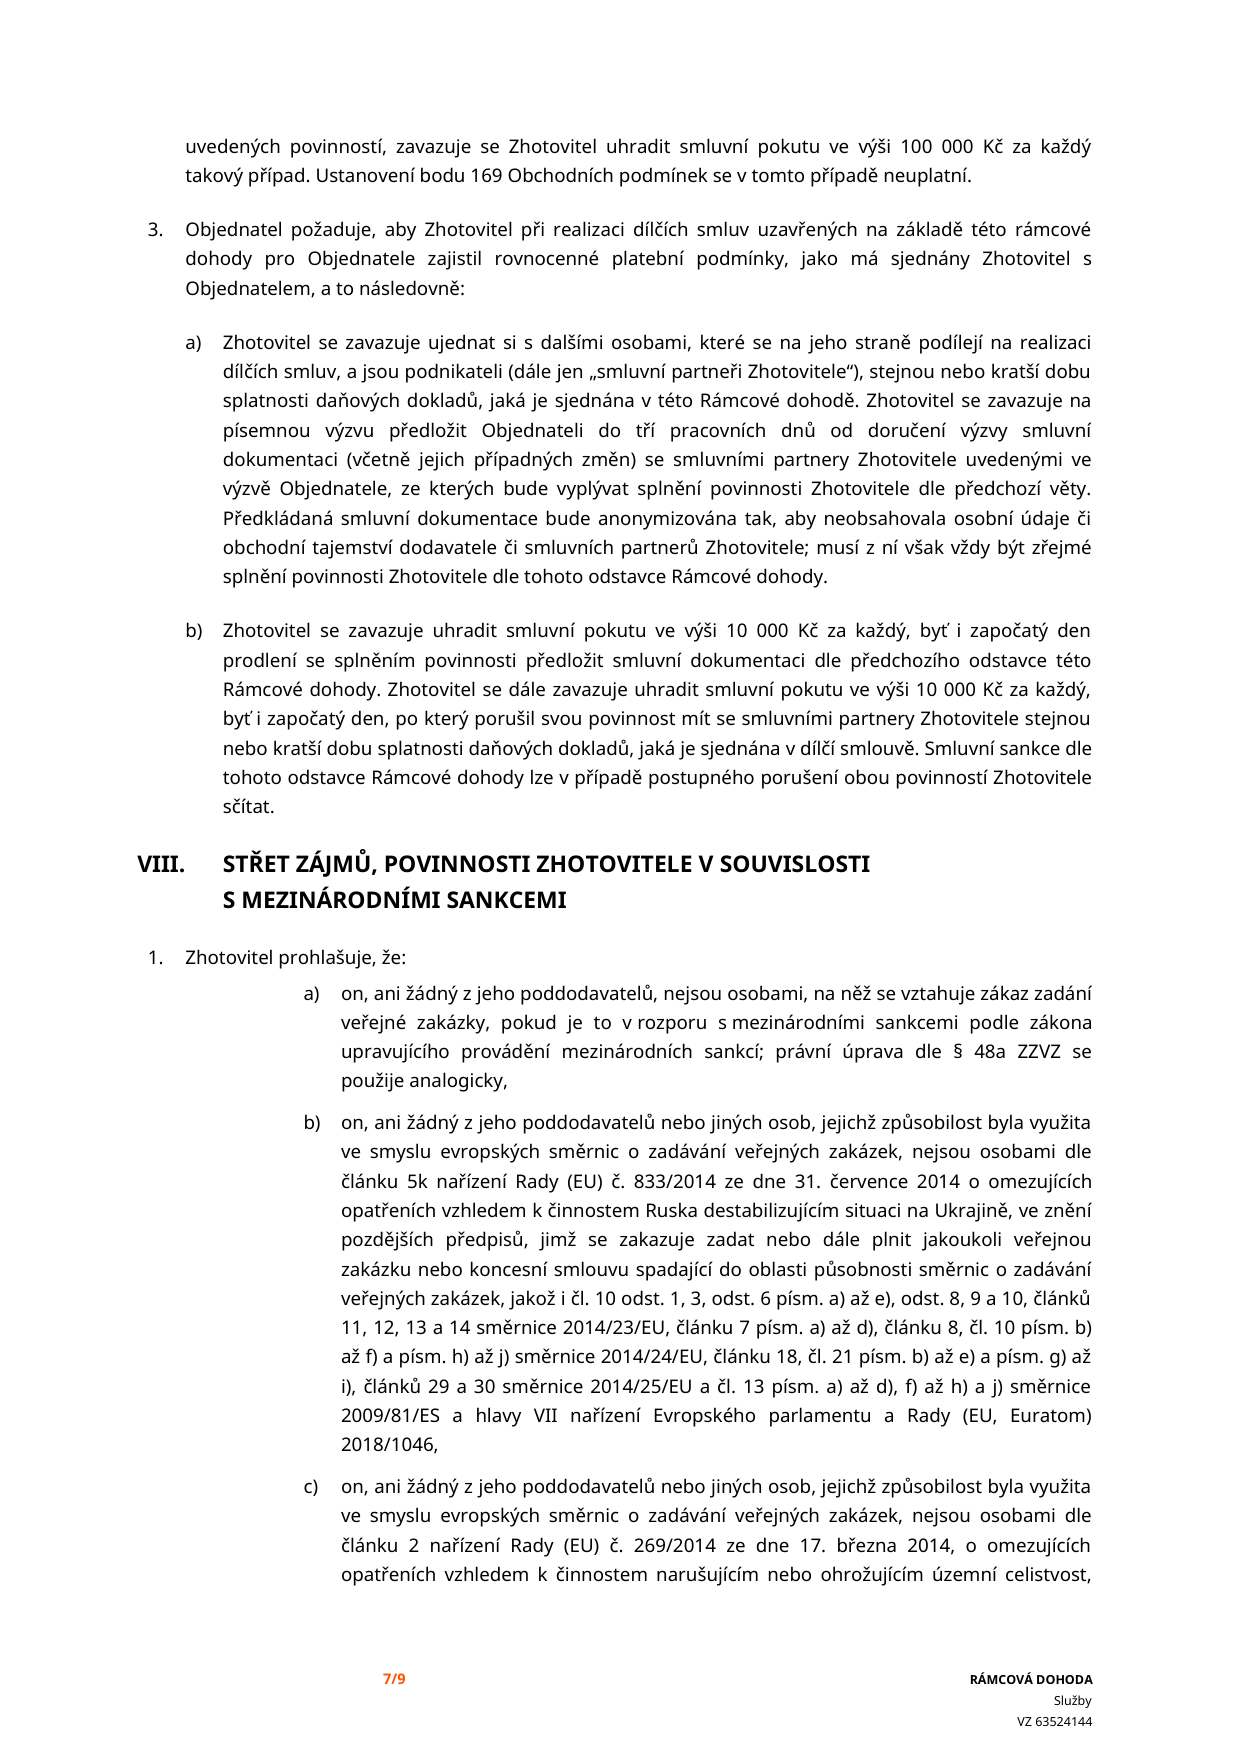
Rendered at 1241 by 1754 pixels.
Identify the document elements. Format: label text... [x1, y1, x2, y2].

list Zhotovitel se zavazuje ujednat si s dalšími osobami, které se na jeho straně podílejí na realizaci dílčích smluv, a jsou podnikateli (dále jen „smluvní partneři Zhotovitele“), stejnou nebo kratší dobu splatnosti daňových dokladů, jaká je sjednána v této Rámcové dohodě. Zhotovitel se zavazuje na písemnou výzvu předložit Objednateli do tří pracovních dnů od doručení výzvy smluvní dokumentaci (včetně jejich případných změn) se smluvními partnery Zhotovitele uvedenými ve výzvě Objednatele, ze kterých bude vyplývat splnění povinnosti Zhotovitele dle předchozí věty. Předkládaná smluvní dokumentace bude anonymizována tak, aby neobsahovala osobní údaje či obchodní tajemství dodavatele či smluvních partnerů Zhotovitele; musí z ní však vždy být zřejmé splnění povinnosti Zhotovitele dle tohoto odstavce Rámcové dohody. [185, 329, 1093, 589]
list STŘET ZÁJMŮ, POVINNOSTI ZHOTOVITELE V SOUVISLOSTI S MEZINÁRODNÍMI SANKCEMI [185, 848, 1093, 915]
list Zhotovitel prohlašuje, že: [148, 944, 1093, 970]
list Objednatel požaduje, aby Zhotovitel při realizaci dílčích smluv uzavřených na základě této rámcové dohody pro Objednatele zajistil rovnocenné platební podmínky, jako má sjednány Zhotovitel s Objednatelem, a to následovně: [148, 216, 1093, 301]
list Zhotovitel se zavazuje uhradit smluvní pokutu ve výši 10 000 Kč za každý, byť i započatý den prodlení se splněním povinnosti předložit smluvní dokumentaci dle předchozího odstavce této Rámcové dohody. Zhotovitel se dále zavazuje uhradit smluvní pokutu ve výši 10 000 Kč za každý, byť i započatý den, po který porušil svou povinnost mít se smluvními partnery Zhotovitele stejnou nebo kratší dobu splatnosti daňových dokladů, jaká je sjednána v dílčí smlouvě. Smluvní sankce dle tohoto odstavce Rámcové dohody lze v případě postupného porušení obou povinností Zhotovitele sčítat. [185, 618, 1093, 819]
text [303, 1473, 1093, 1587]
text on, ani žádný z jeho poddodavatelů, nejsou osobami, na něž se vztahuje zákaz zadání veřejné zakázky, pokud je to v rozporu s mezinárodními sankcemi podle zákona upravujícího provádění mezinárodních sankcí; právní úprava dle § 48a ZZVZ se použije analogicky, [303, 980, 1093, 1093]
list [148, 133, 1093, 188]
text on, ani žádný z jeho poddodavatelů nebo jiných osob, jejichž způsobilost byla využita ve smyslu evropských směrnic o zadávání veřejných zakázek, nejsou osobami dle článku 5k nařízení Rady (EU) č. 833/2014 ze dne 31. července 2014 o omezujících opatřeních vzhledem k činnostem Ruska destabilizujícím situaci na Ukrajině, ve znění pozdějších předpisů, jimž se zakazuje zadat nebo dále plnit jakoukoli veřejnou zakázku nebo koncesní smlouvu spadající do oblasti působnosti směrnic o zadávání veřejných zakázek, jakož i čl. 10 odst. 1, 3, odst. 6 písm. a) až e), odst. 8, 9 a 10, článků 11, 12, 13 a 14 směrnice 2014/23/EU, článku 7 písm. a) až d), článku 8, čl. 10 písm. b) až f) a písm. h) až j) směrnice 2014/24/EU, článku 18, čl. 21 písm. b) až e) a písm. g) až i), článků 29 a 30 směrnice 2014/25/EU a čl. 13 písm. a) až d), f) až h) a j) směrnice 2009/81/ES a hlavy VII nařízení Evropského parlamentu a Rady (EU, Euratom) 2018/1046, [303, 1109, 1093, 1457]
